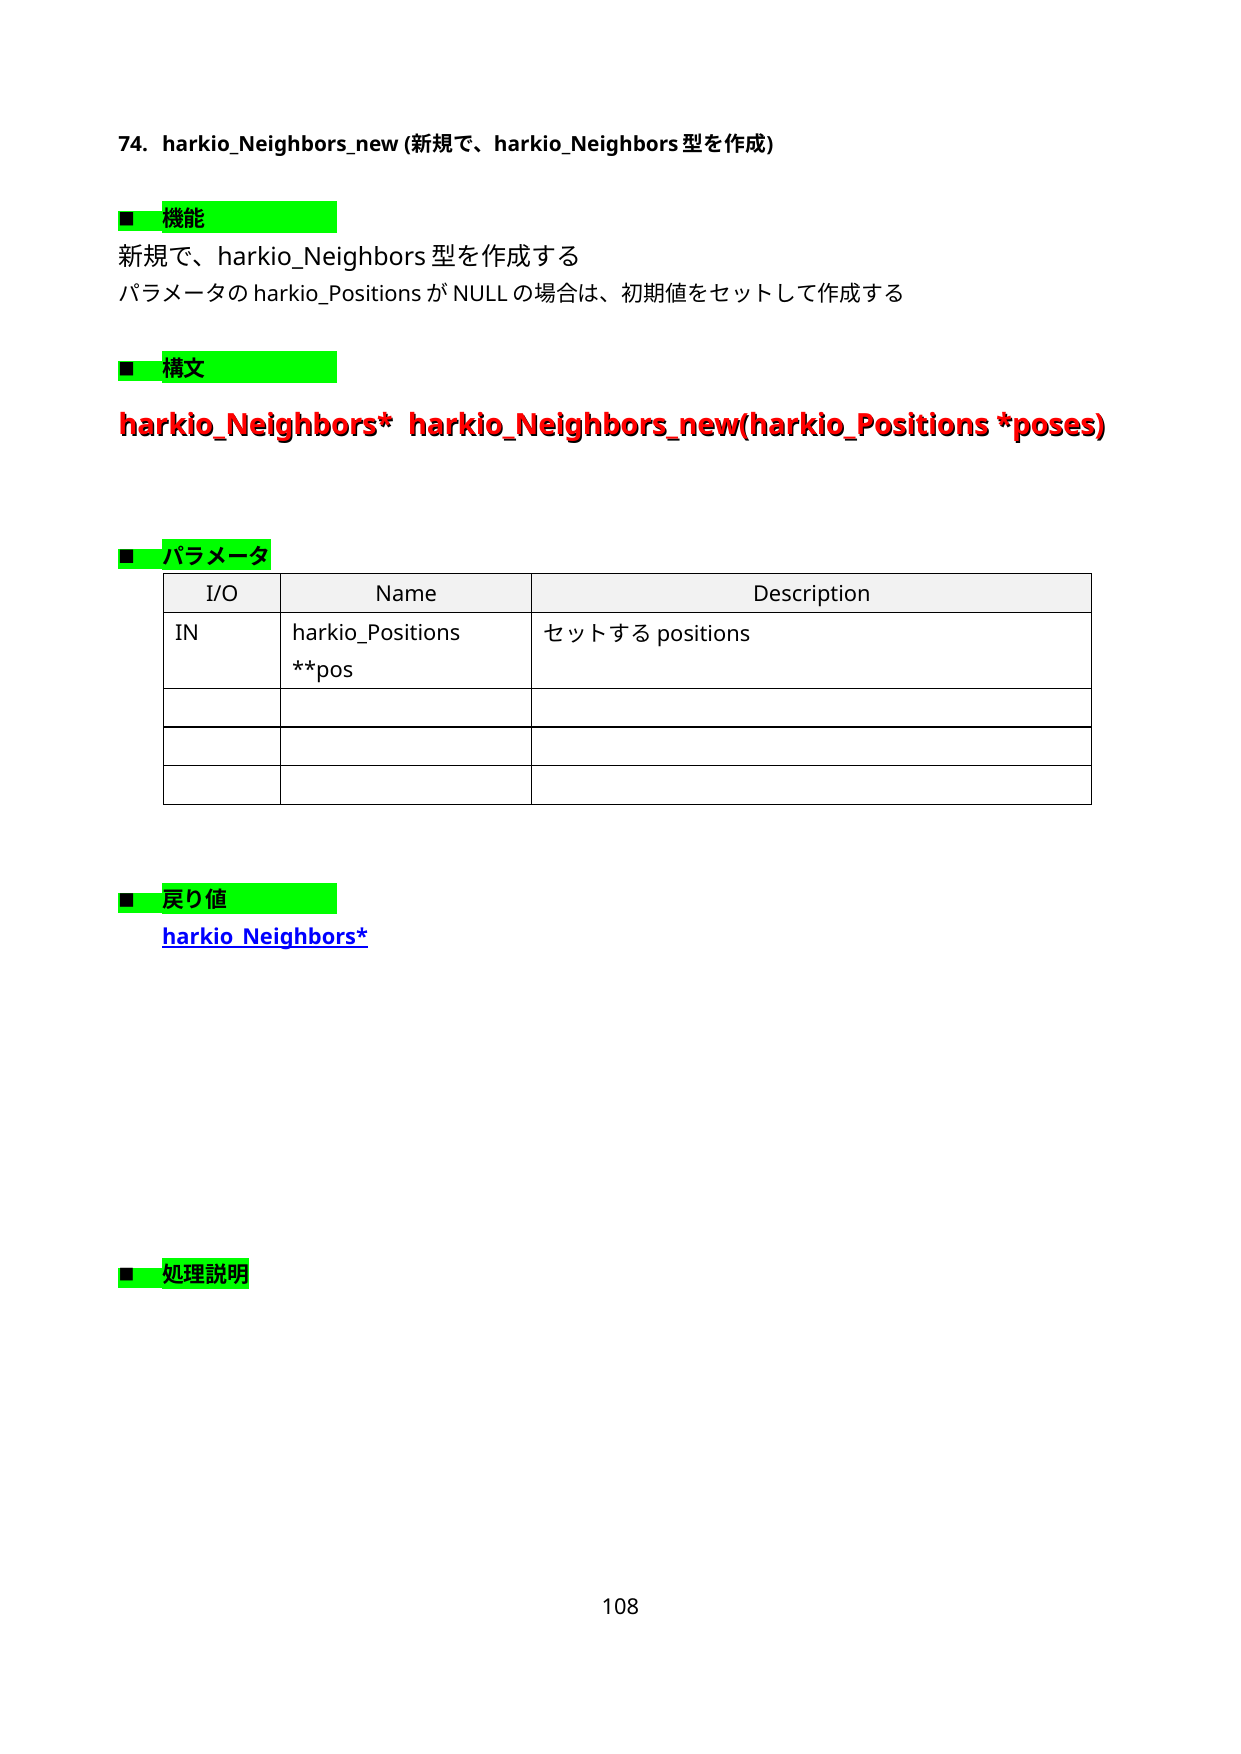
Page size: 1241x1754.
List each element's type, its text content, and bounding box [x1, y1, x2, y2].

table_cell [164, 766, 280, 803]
list パラメータ [118, 536, 1122, 573]
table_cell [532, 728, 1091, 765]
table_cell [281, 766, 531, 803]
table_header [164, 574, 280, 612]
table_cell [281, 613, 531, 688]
list 処理説明 [118, 1254, 1122, 1292]
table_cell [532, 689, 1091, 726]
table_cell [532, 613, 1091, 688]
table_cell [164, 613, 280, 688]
list 構文 [118, 348, 1122, 386]
text パラメータのharkio_PositionsがNULLの場合は、初期値をセットして作成する [118, 273, 1122, 311]
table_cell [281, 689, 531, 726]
subtitle harkio_Neighbors_new (新規で、harkio_Neighbors型を作成) [118, 123, 1122, 161]
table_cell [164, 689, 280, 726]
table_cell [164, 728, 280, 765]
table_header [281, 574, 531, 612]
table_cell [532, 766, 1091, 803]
list 機能 [118, 198, 1122, 236]
text harkio_Neighbors* [162, 917, 1122, 954]
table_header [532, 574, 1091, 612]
text 新規で、harkio_Neighbors型を作成する [118, 236, 1122, 273]
list 戻り値 [118, 879, 1122, 917]
text harkio_Neighbors* harkio_Neighbors_new(harkio_Positions *poses) [118, 386, 1122, 461]
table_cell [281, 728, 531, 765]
